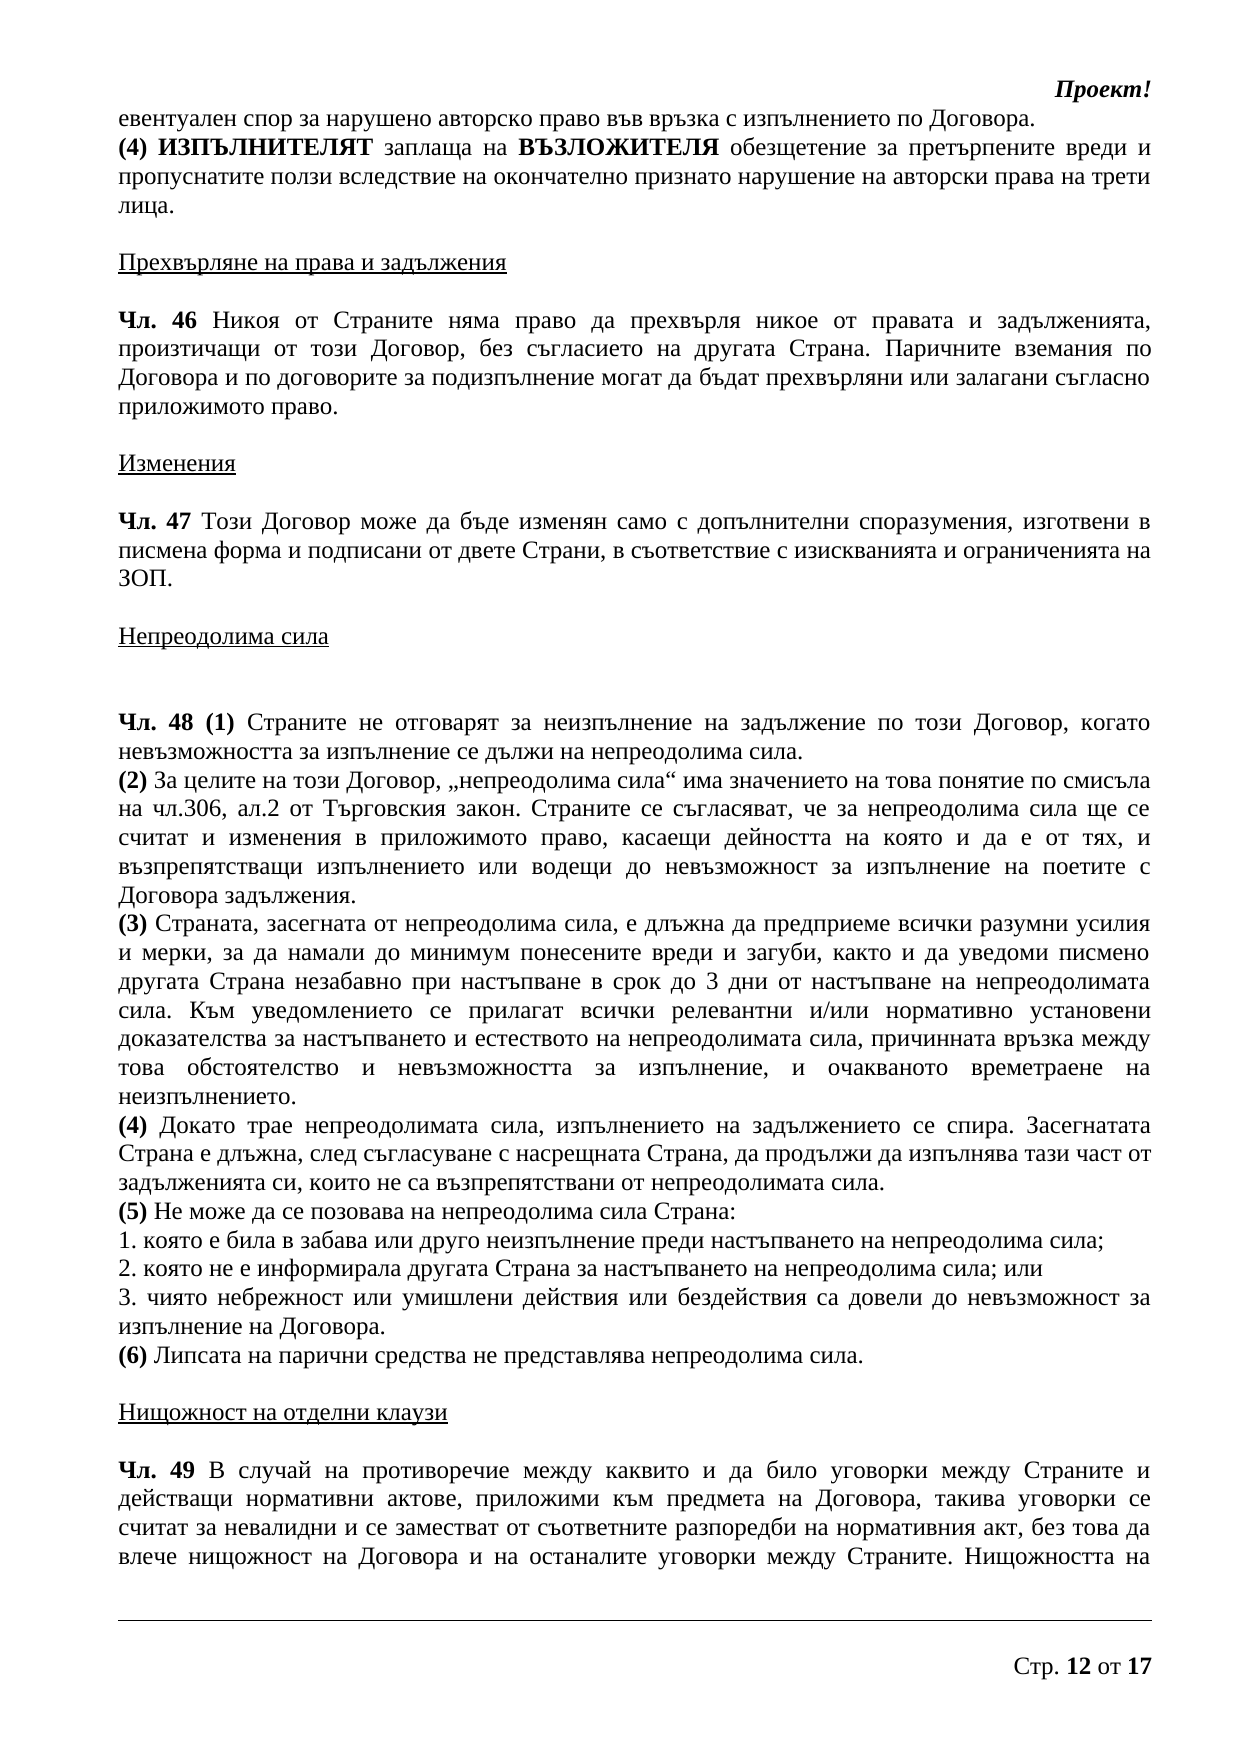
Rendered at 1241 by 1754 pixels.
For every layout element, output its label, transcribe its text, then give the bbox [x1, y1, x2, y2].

text (2) За целите на този Договор, „непреодолима сила“ има значението на това понятие по смисъла на чл.306, ал.2 от Търговския закон. Страните се съгласяват, че за непреодолима сила ще се считат и изменения в приложимото право, касаещи дейността на която и да е от тях, и възпрепятстващи изпълнението или водещи до невъзможност за изпълнение на поетите с Договора задължения. [118, 765, 1152, 908]
text Непреодолима сила [118, 621, 1152, 650]
text (5) Не може да се позовава на непреодолима сила Страна: [118, 1196, 1152, 1225]
text (3) Страната, засегната от непреодолима сила, е длъжна да предприеме всички разумни усилия и мерки, за да намали до минимум понесените вреди и загуби, както и да уведоми писмено другата Страна незабавно при настъпване в срок до 3 дни от настъпване на непреодолимата сила. Към уведомлението се прилагат всички релевантни и/или нормативно установени доказателства за настъпването и естеството на непреодолимата сила, причинната връзка между това обстоятелство и невъзможността за изпълнение, и очакваното времетраене на неизпълнението. [118, 908, 1152, 1110]
text (6) Липсата на парични средства не представлява непреодолима сила. [118, 1340, 1152, 1368]
text 1. която е била в забава или друго неизпълнение преди настъпването на непреодолима сила; [118, 1225, 1152, 1253]
text Чл. 46 Никоя от Страните няма право да прехвърля никое от правата и задълженията, произтичащи от този Договор, без съгласието на другата Страна. Паричните вземания по Договора и по договорите за подизпълнение могат да бъдат прехвърляни или залагани съгласно приложимото право. [118, 305, 1152, 420]
text Чл. 47 Този Договор може да бъде изменян само с допълнителни споразумения, изготвени в писмена форма и подписани от двете Страни, в съответствие с изискванията и ограниченията на ЗОП. [118, 506, 1152, 592]
text Чл. 48 (1) Страните не отговарят за неизпълнение на задължение по този Договор, когато невъзможността за изпълнение се дължи на непреодолима сила. [118, 707, 1152, 765]
text (4) Докато трае непреодолимата сила, изпълнението на задължението се спира. Засегнатата Страна е длъжна, след съгласуване с насрещната Страна, да продължи да изпълнява тази част от задълженията си, които не са възпрепятствани от непреодолимата сила. [118, 1110, 1152, 1196]
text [118, 103, 1152, 132]
text Прехвърляне на права и задължения [118, 247, 1152, 276]
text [118, 1455, 1152, 1570]
text 2. която не е информирала другата Страна за настъпването на непреодолима сила; или [118, 1253, 1152, 1282]
text (4) ИЗПЪЛНИТЕЛЯТ заплаща на ВЪЗЛОЖИТЕЛЯ обезщетение за претърпените вреди и пропуснатите ползи вследствие на окончателно признато нарушение на авторски права на трети лица. [118, 132, 1152, 218]
text Изменения [118, 448, 1152, 477]
text 3. чиято небрежност или умишлени действия или бездействия са довели до невъзможност за изпълнение на Договора. [118, 1282, 1152, 1340]
text Нищожност на отделни клаузи [118, 1397, 1152, 1426]
